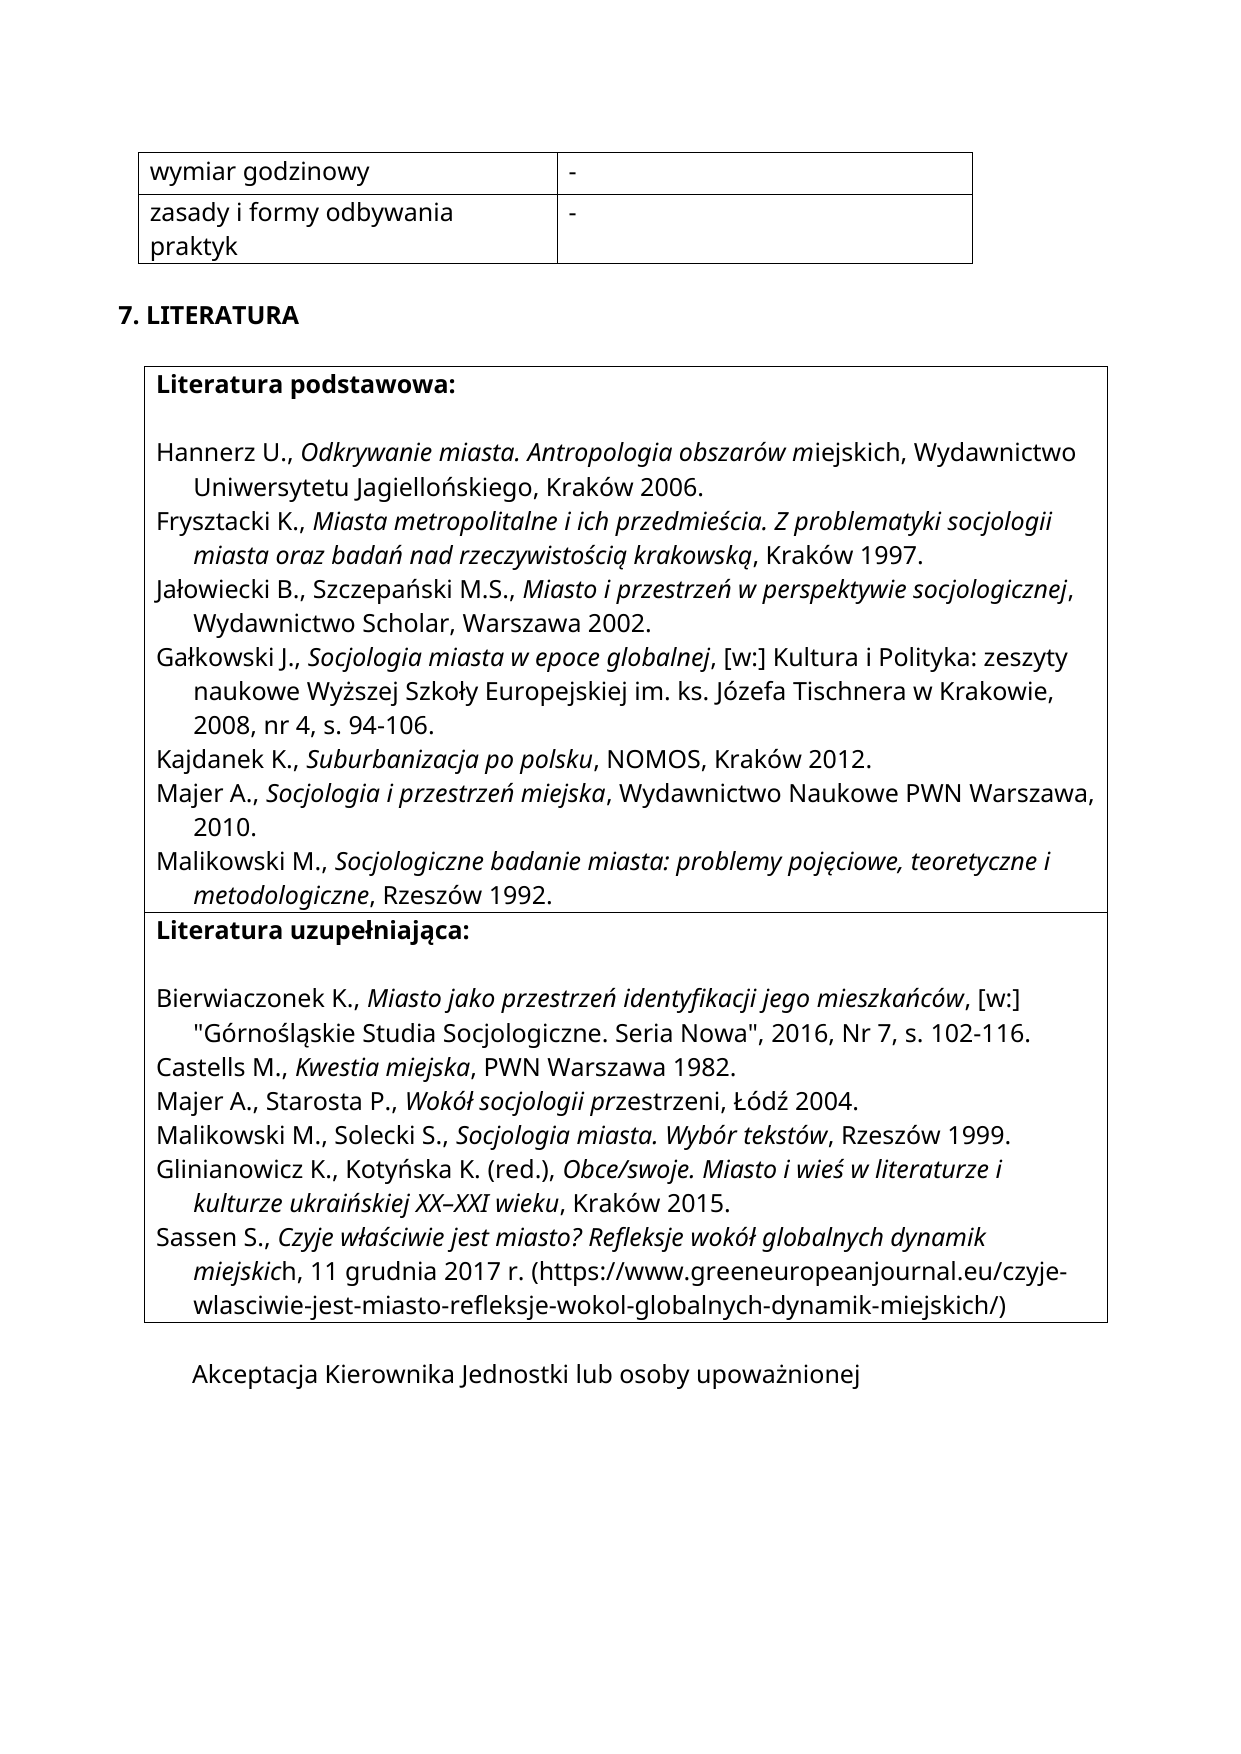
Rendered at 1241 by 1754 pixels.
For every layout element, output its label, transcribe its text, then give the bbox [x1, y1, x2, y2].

table_cell Literatura uzupełniająca: Bierwiaczonek K., Miasto jako przestrzeń identyfikacji jego mieszkańców, [w:] "Górnośląskie Studia Socjologiczne. Seria Nowa", 2016, Nr 7, s. 102-116. Castells M., Kwestia miejska, PWN Warszawa 1982. Majer A., Starosta P., Wokół socjologii przestrzeni, Łódź 2004. Malikowski M., Solecki S., Socjologia miasta. Wybór tekstów, Rzeszów 1999. Glinianowicz K., Kotyńska K. (red.), Obce/swoje. Miasto i wieś w literaturze i kulturze ukraińskiej XX–XXI wieku, Kraków 2015. Sassen S., Czyje właściwie jest miasto? Refleksje wokół globalnych dynamik miejskich, 11 grudnia 2017 r. (https://www.greeneuropeanjournal.eu/czyje-wlasciwie-jest-miasto-refleksje-wokol-globalnych-dynamik-miejskich/) [145, 913, 1107, 1322]
text 7. LITERATURA [118, 298, 1122, 332]
table_header - [558, 153, 972, 193]
table_cell zasady i formy odbywania praktyk [139, 195, 557, 263]
text Akceptacja Kierownika Jednostki lub osoby upoważnionej [118, 1357, 1122, 1391]
table_header Literatura podstawowa: Hannerz U., Odkrywanie miasta. Antropologia obszarów miejskich, Wydawnictwo Uniwersytetu Jagiellońskiego, Kraków 2006. Frysztacki K., Miasta metropolitalne i ich przedmieścia. Z problematyki socjologii miasta oraz badań nad rzeczywistością krakowską, Kraków 1997. Jałowiecki B., Szczepański M.S., Miasto i przestrzeń w perspektywie socjologicznej, Wydawnictwo Scholar, Warszawa 2002. Gałkowski J., Socjologia miasta w epoce globalnej, [w:] Kultura i Polityka: zeszyty naukowe Wyższej Szkoły Europejskiej im. ks. Józefa Tischnera w Krakowie, 2008, nr 4, s. 94-106. Kajdanek K., Suburbanizacja po polsku, NOMOS, Kraków 2012. Majer A., Socjologia i przestrzeń miejska, Wydawnictwo Naukowe PWN Warszawa, 2010. Malikowski M., Socjologiczne badanie miasta: problemy pojęciowe, teoretyczne i metodologiczne, Rzeszów 1992. [145, 367, 1107, 912]
table_cell - [558, 195, 972, 263]
table_header wymiar godzinowy [139, 153, 557, 193]
